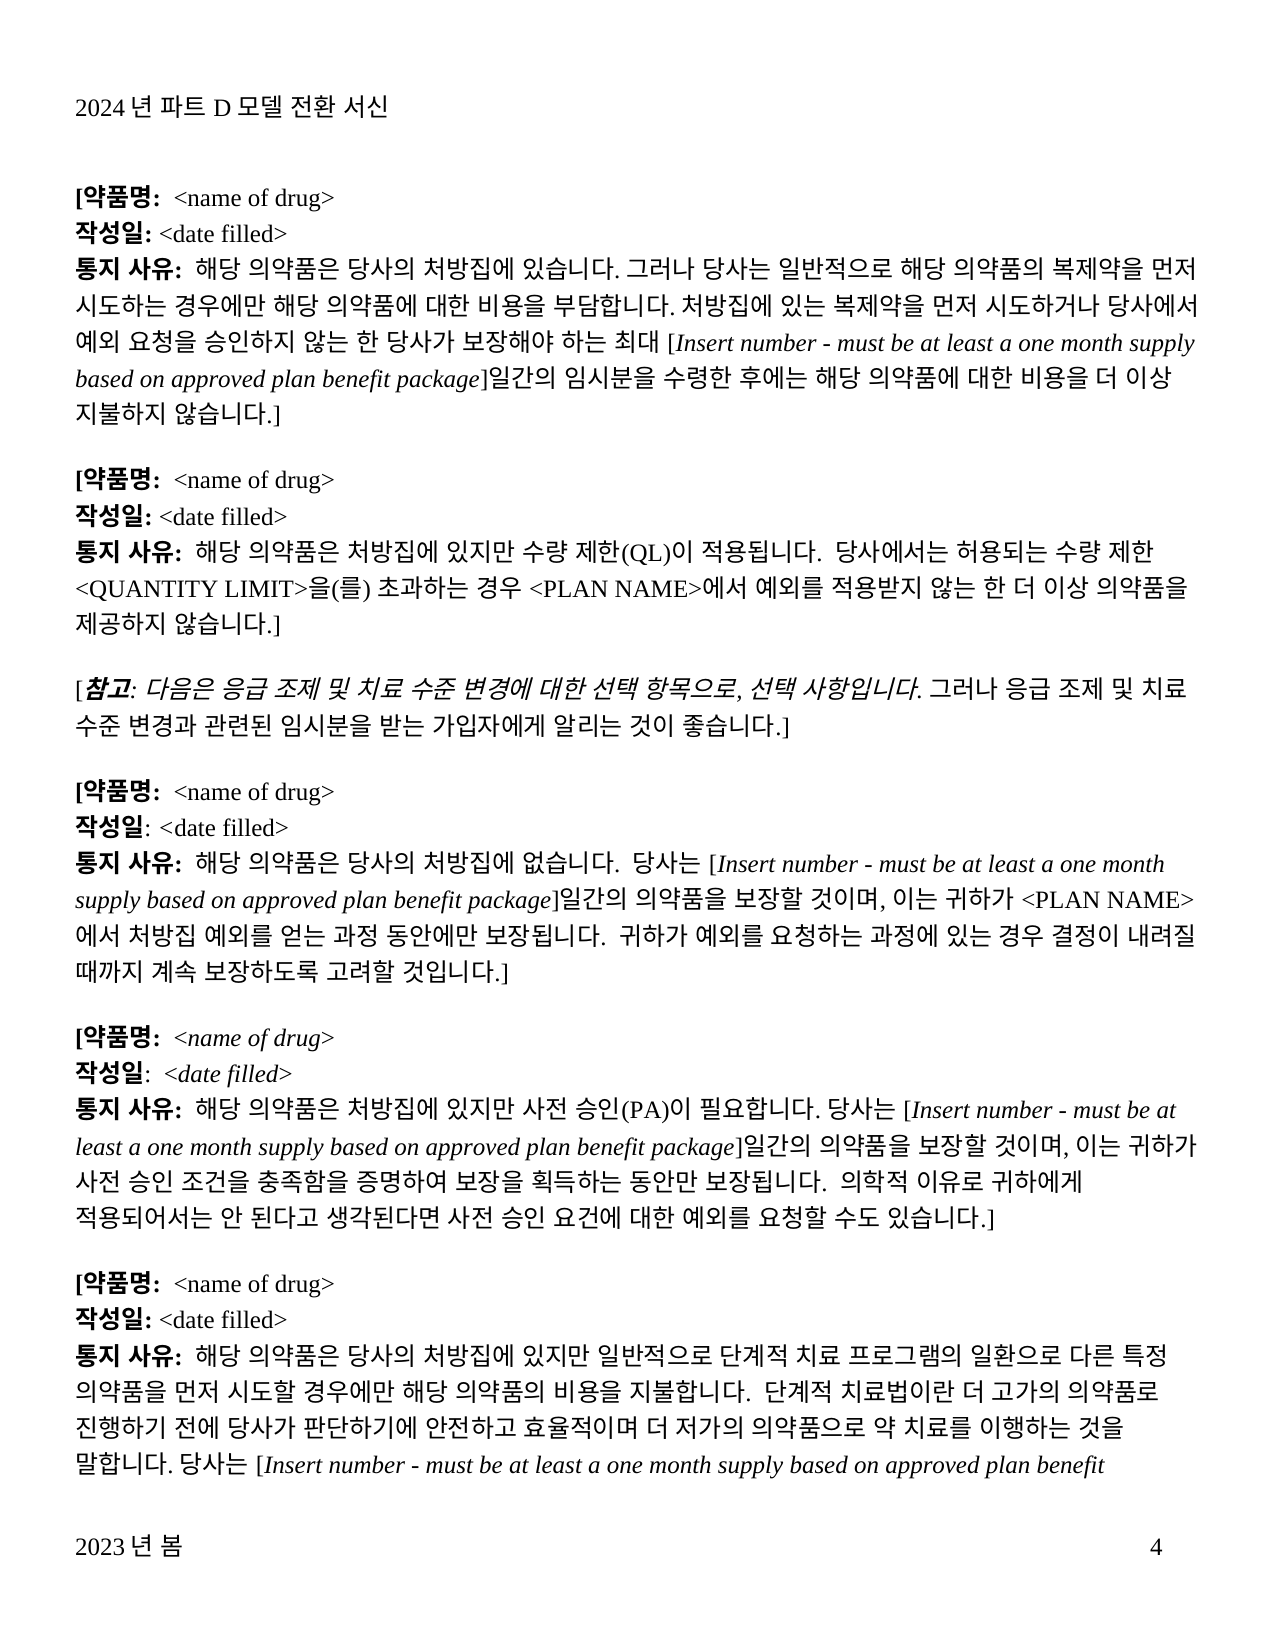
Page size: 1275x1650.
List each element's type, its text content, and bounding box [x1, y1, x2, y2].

text [약품명: <name of drug> [75, 1017, 1200, 1054]
text 작성일: <date filled> [75, 807, 1200, 844]
text 통지 사유: 해당 의약품은 처방집에 있지만 수량 제한(QL)이 적용됩니다. 당사에서는 허용되는 수량 제한 <QUANTITY LIMIT>을(를) 초과하는 경우 <PLAN NAME>에서 예외를 적용받지 않는 한 더 이상 의약품을 제공하지 않습니다.] [75, 532, 1200, 641]
text [참고: 다음은 응급 조제 및 치료 수준 변경에 대한 선택 항목으로, 선택 사항입니다. 그러나 응급 조제 및 치료 수준 변경과 관련된 임시분을 받는 가입자에게 알리는 것이 좋습니다.] [75, 670, 1200, 742]
text 작성일: <date filled> [75, 496, 1200, 532]
text [약품명: <name of drug> [75, 1264, 1200, 1300]
text [약품명: <name of drug> [75, 177, 1200, 214]
text [약품명: <name of drug> [75, 460, 1200, 496]
text 통지 사유: 해당 의약품은 당사의 처방집에 있습니다. 그러나 당사는 일반적으로 해당 의약품의 복제약을 먼저 시도하는 경우에만 해당 의약품에 대한 비용을 부담합니다. 처방집에 있는 복제약을 먼저 시도하거나 당사에서 예외 요청을 승인하지 않는 한 당사가 보장해야 하는 최대 [Insert number - must be at least a one month supply based on approved plan benefit package]일간의 임시분을 수령한 후에는 해당 의약품에 대한 비용을 더 이상 지불하지 않습니다.] [75, 250, 1200, 431]
text 통지 사유: 해당 의약품은 처방집에 있지만 사전 승인(PA)이 필요합니다. 당사는 [Insert number - must be at least a one month supply based on approved plan benefit package]일간의 의약품을 보장할 것이며, 이는 귀하가 사전 승인 조건을 충족함을 증명하여 보장을 획득하는 동안만 보장됩니다. 의학적 이유로 귀하에게 적용되어서는 안 된다고 생각된다면 사전 승인 요건에 대한 예외를 요청할 수도 있습니다.] [75, 1090, 1200, 1235]
text [약품명: <name of drug> [75, 771, 1200, 807]
text 작성일: <date filled> [75, 1300, 1200, 1336]
text 작성일: <date filled> [75, 1054, 1200, 1090]
text 작성일: <date filled> [75, 214, 1200, 250]
text 통지 사유: 해당 의약품은 당사의 처방집에 없습니다. 당사는 [Insert number - must be at least a one month supply based on approved plan benefit package]일간의 의약품을 보장할 것이며, 이는 귀하가 <PLAN NAME>에서 처방집 예외를 얻는 과정 동안에만 보장됩니다. 귀하가 예외를 요청하는 과정에 있는 경우 결정이 내려질 때까지 계속 보장하도록 고려할 것입니다.] [75, 844, 1200, 989]
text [75, 1336, 1200, 1481]
